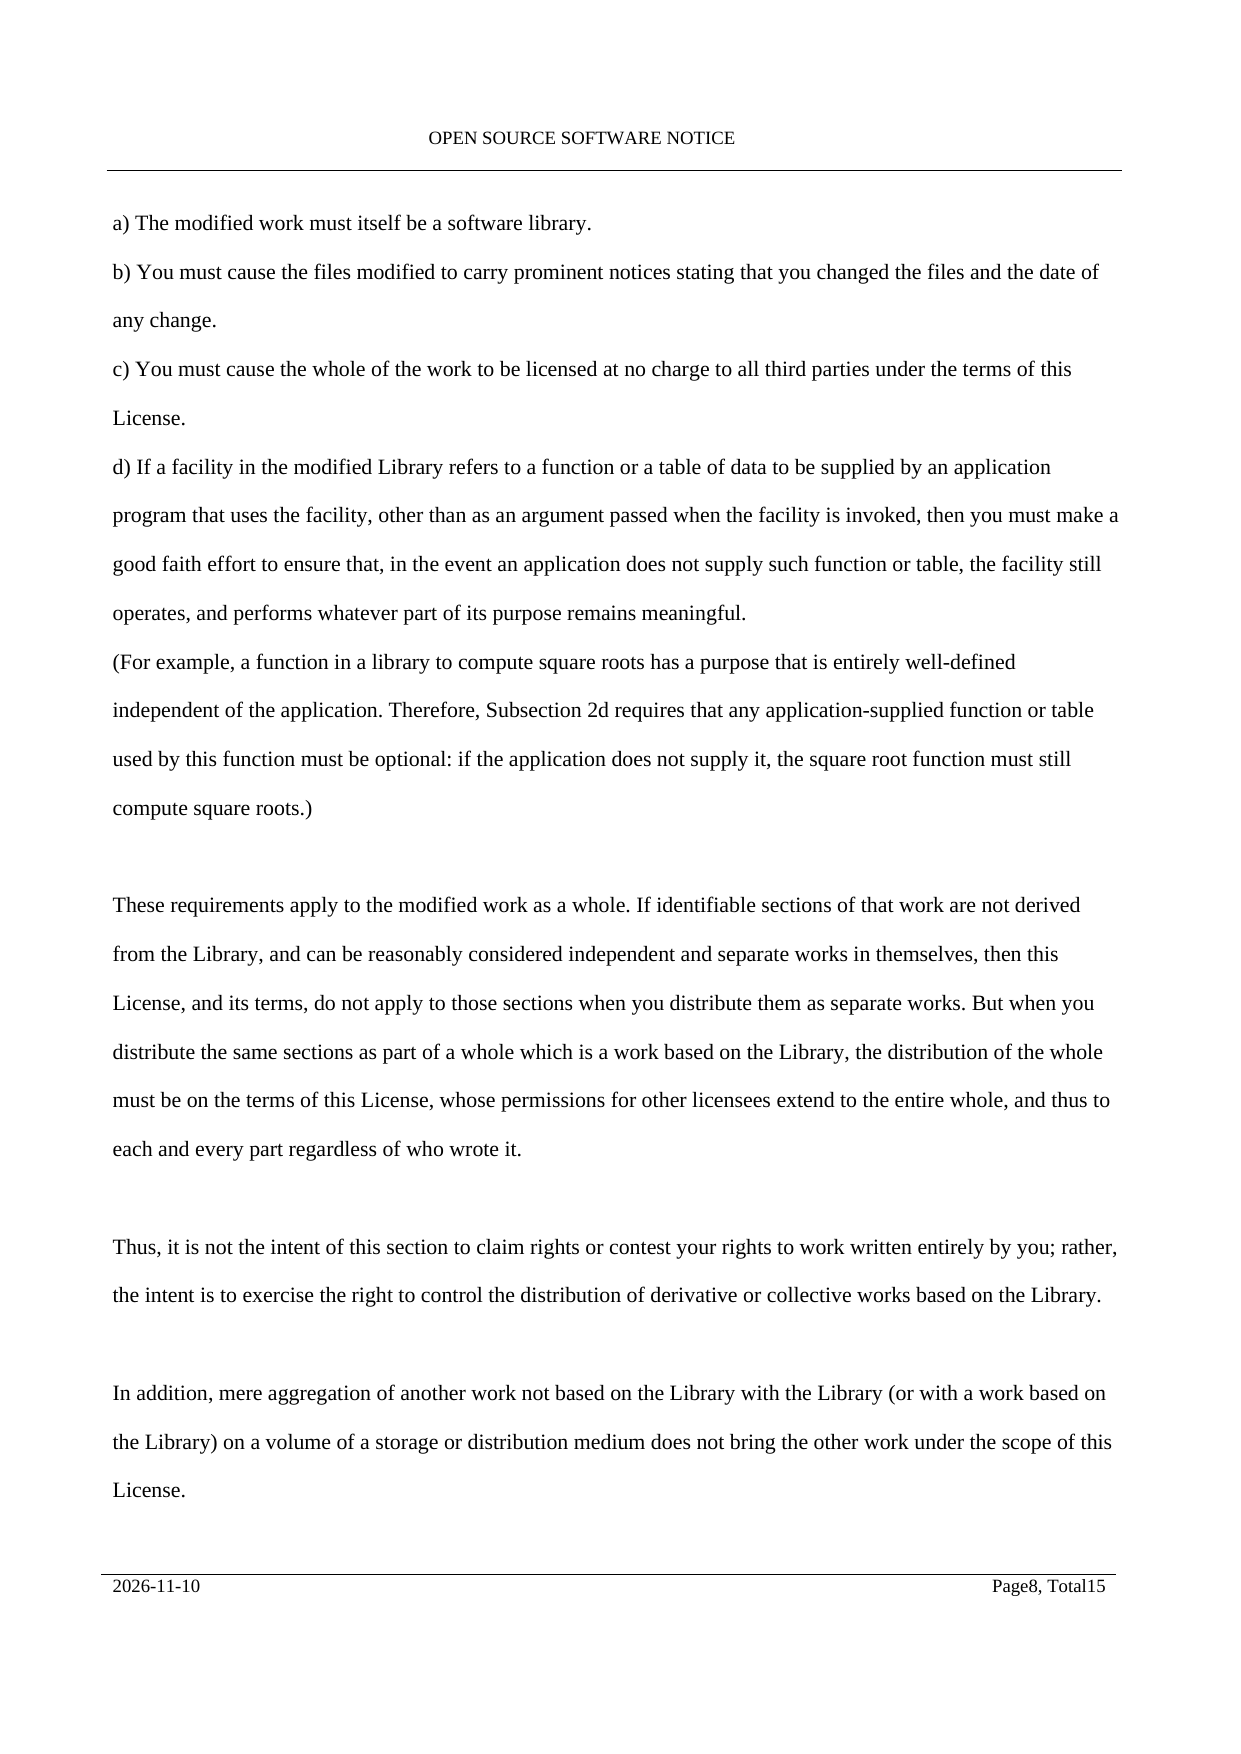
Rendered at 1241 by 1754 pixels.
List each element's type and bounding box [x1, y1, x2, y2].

text [112, 206, 1128, 1506]
